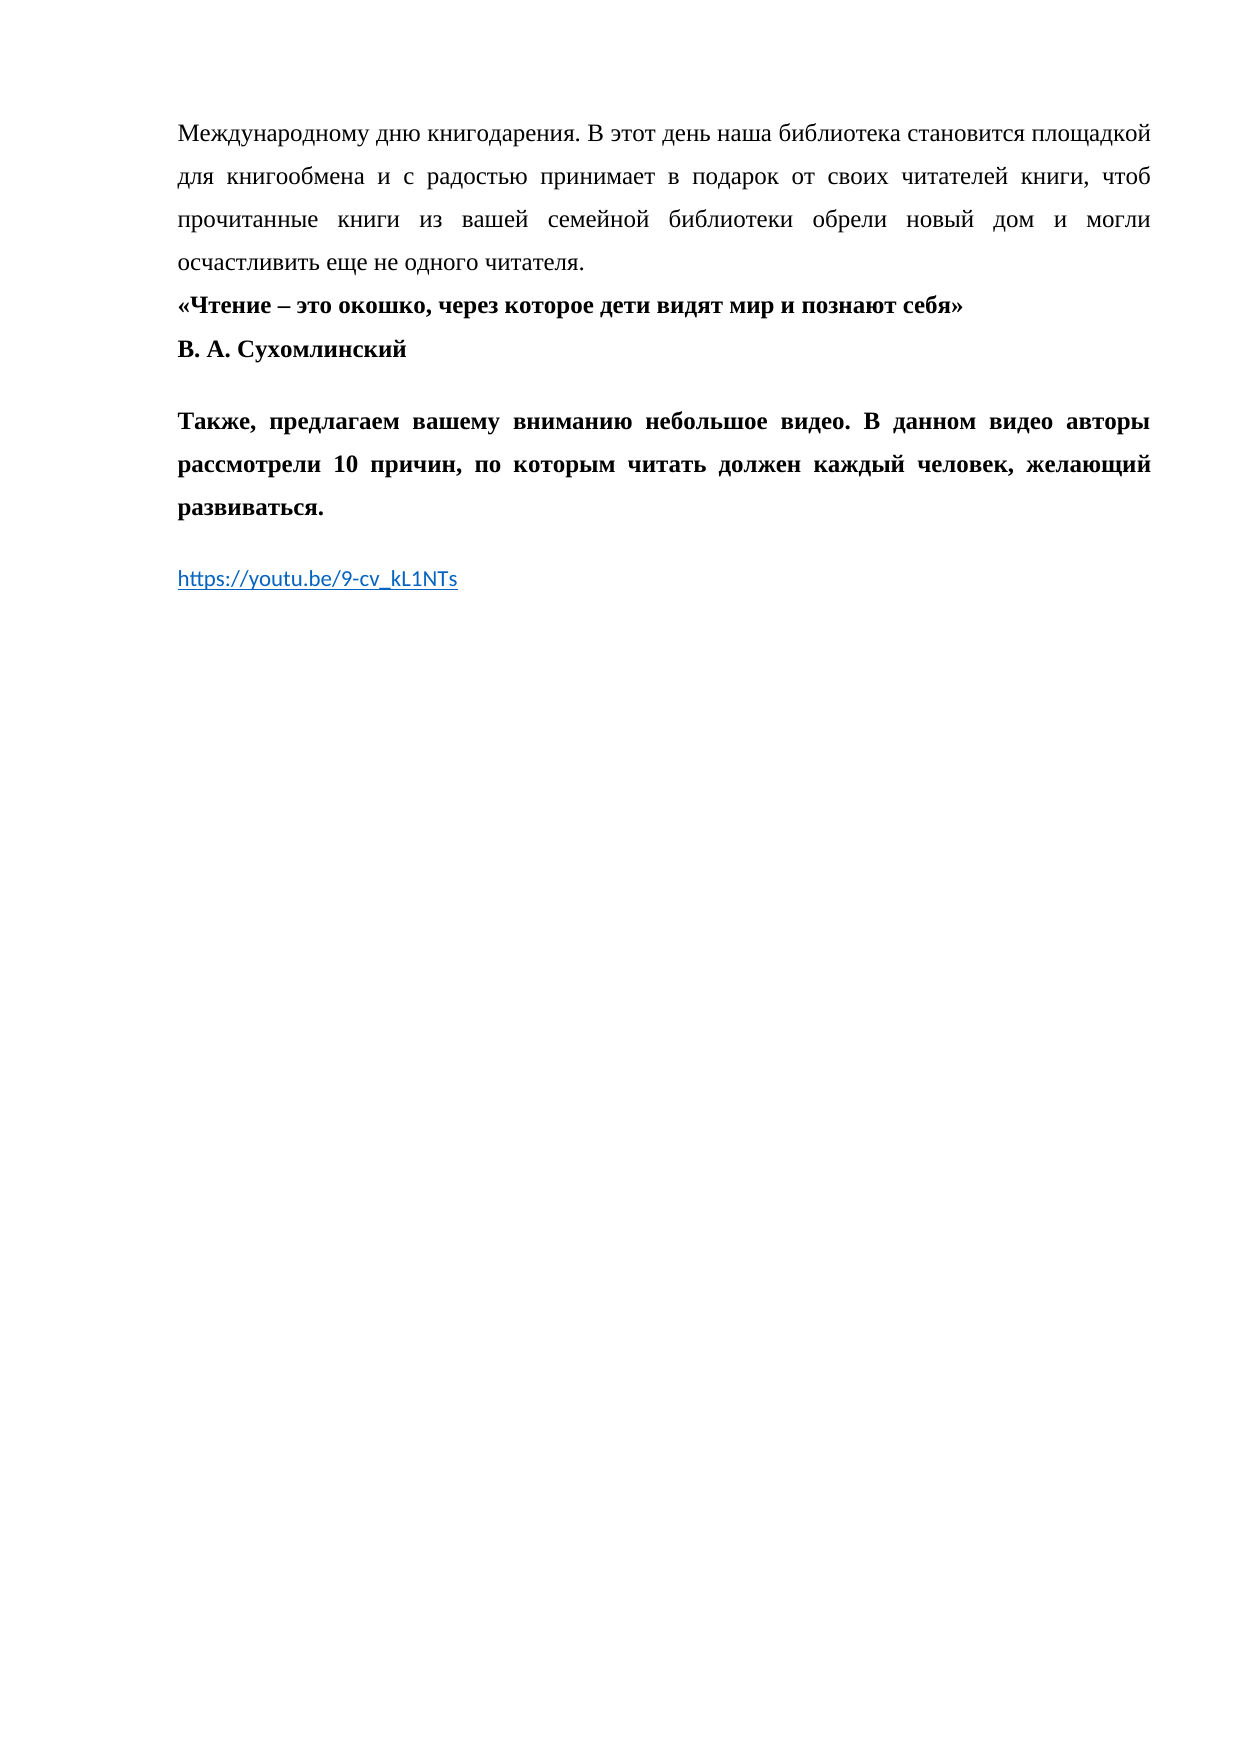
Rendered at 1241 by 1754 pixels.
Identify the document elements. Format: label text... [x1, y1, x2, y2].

text https://youtu.be/9-cv_kL1NTs [177, 564, 1152, 593]
text Также, предлагаем вашему вниманию небольшое видео. В данном видео авторы рассмотрели 10 причин, по которым читать должен каждый человек, желающий развиваться. [177, 406, 1152, 521]
text В. А. Сухомлинский [177, 334, 1152, 362]
text «Чтение – это окошко, через которое дети видят мир и познают себя» [177, 291, 1152, 319]
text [177, 118, 1152, 276]
